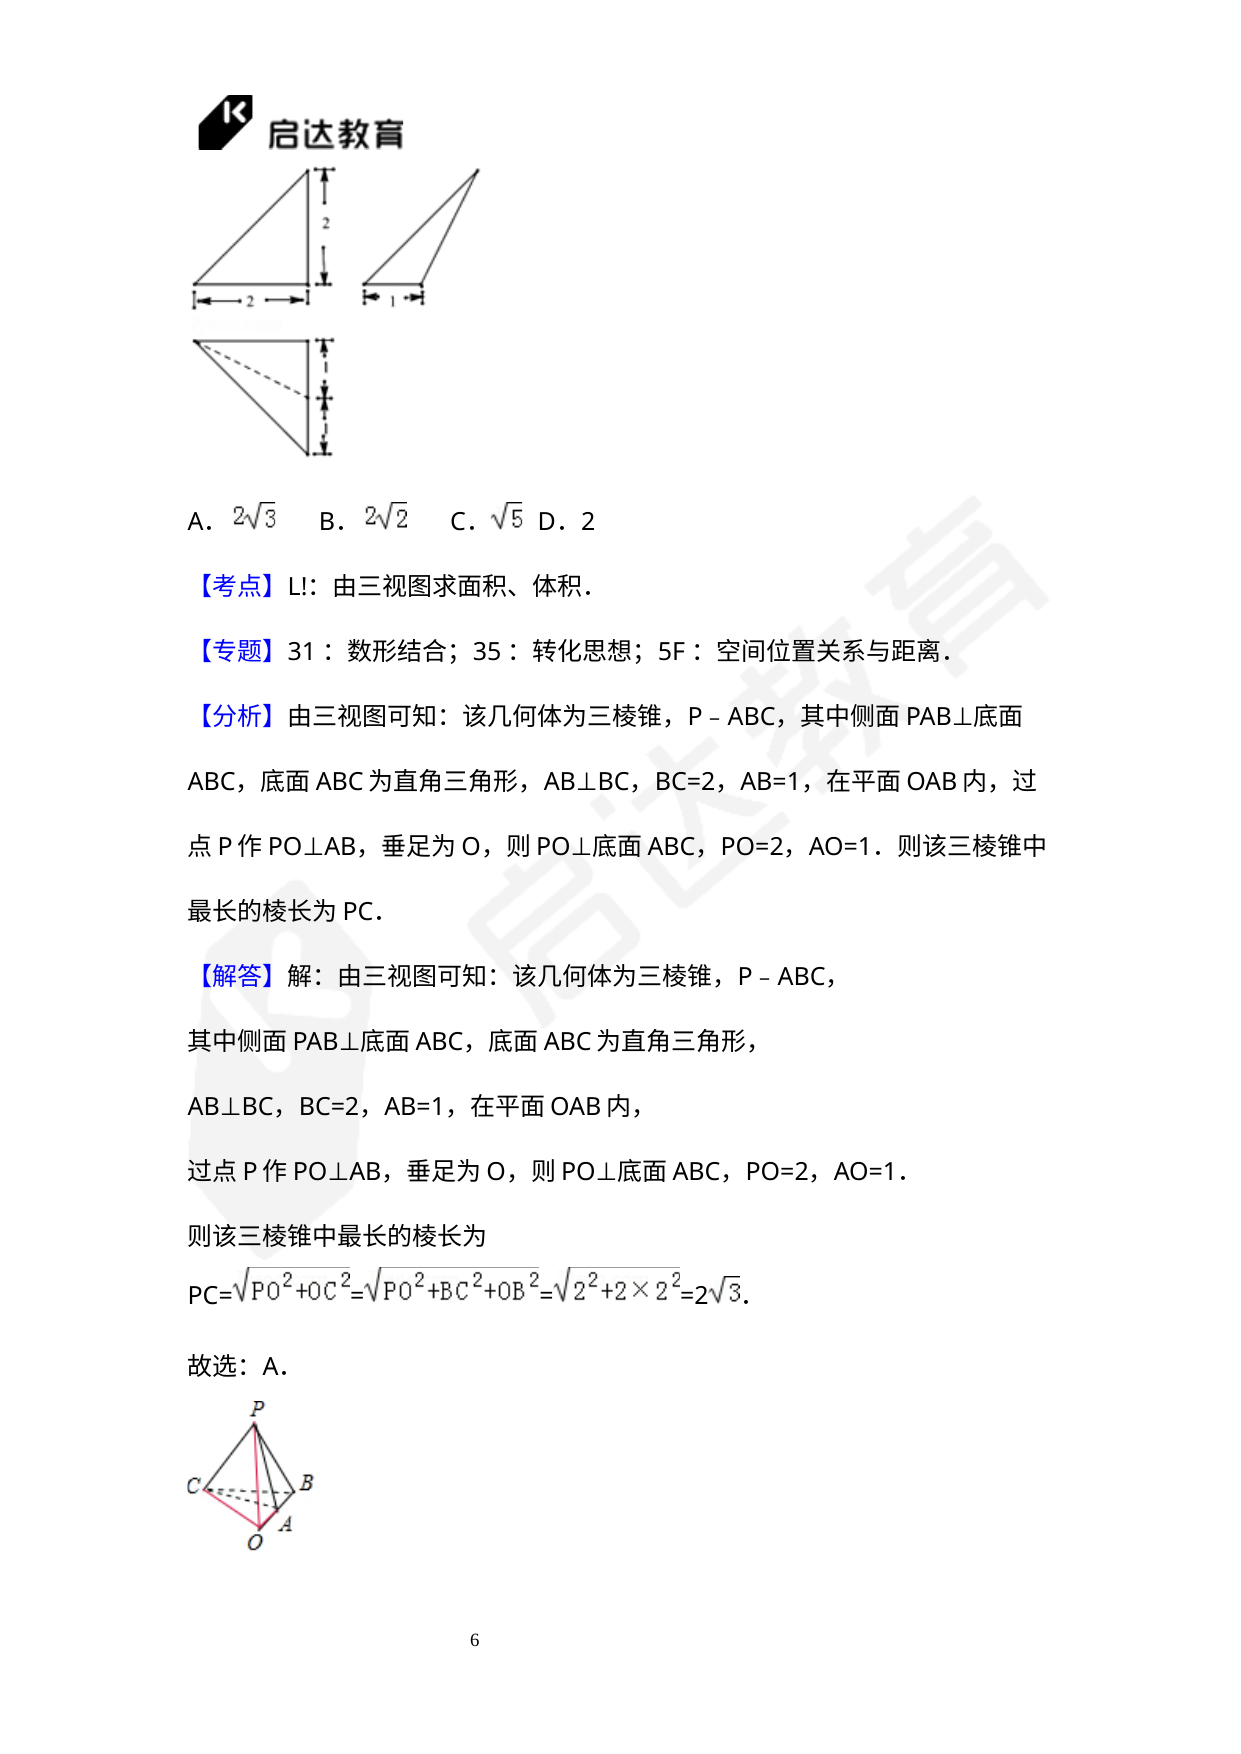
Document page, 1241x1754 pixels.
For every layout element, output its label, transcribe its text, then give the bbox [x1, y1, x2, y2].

picture [187, 1401, 319, 1555]
picture [228, 502, 276, 531]
picture [553, 1267, 680, 1305]
text 故选：A． [187, 1332, 1053, 1397]
text 【解答】解：由三视图可知：该几何体为三棱锥，P﹣ABC， [187, 942, 1053, 1007]
picture [187, 162, 485, 462]
text 【考点】L!：由三视图求面积、体积． [187, 552, 1053, 617]
text 其中侧面PAB⊥底面ABC，底面ABC为直角三角形， [187, 1007, 1053, 1072]
text 则该三棱锥中最长的棱长为 [187, 1202, 1053, 1267]
text 过点P作PO⊥AB，垂足为O，则PO⊥底面ABC，PO=2，AO=1． [187, 1137, 1053, 1202]
picture [708, 1276, 740, 1305]
text 【专题】31 ：数形结合；35 ：转化思想；5F ：空间位置关系与距离． [187, 617, 1053, 682]
picture [360, 502, 407, 531]
picture [198, 95, 404, 150]
text A． B． C． D．2 [187, 487, 1053, 552]
picture [490, 502, 523, 531]
text 【分析】由三视图可知：该几何体为三棱锥，P﹣ABC，其中侧面PAB⊥底面ABC，底面ABC为直角三角形，AB⊥BC，BC=2，AB=1，在平面OAB内，过点P作PO⊥AB，垂足为O，则PO⊥底面ABC，PO=2，AO=1．则该三棱锥中最长的棱长为PC． [187, 682, 1053, 942]
picture [232, 1267, 350, 1305]
text AB⊥BC，BC=2，AB=1，在平面OAB内， [187, 1072, 1053, 1137]
picture [364, 1267, 540, 1305]
